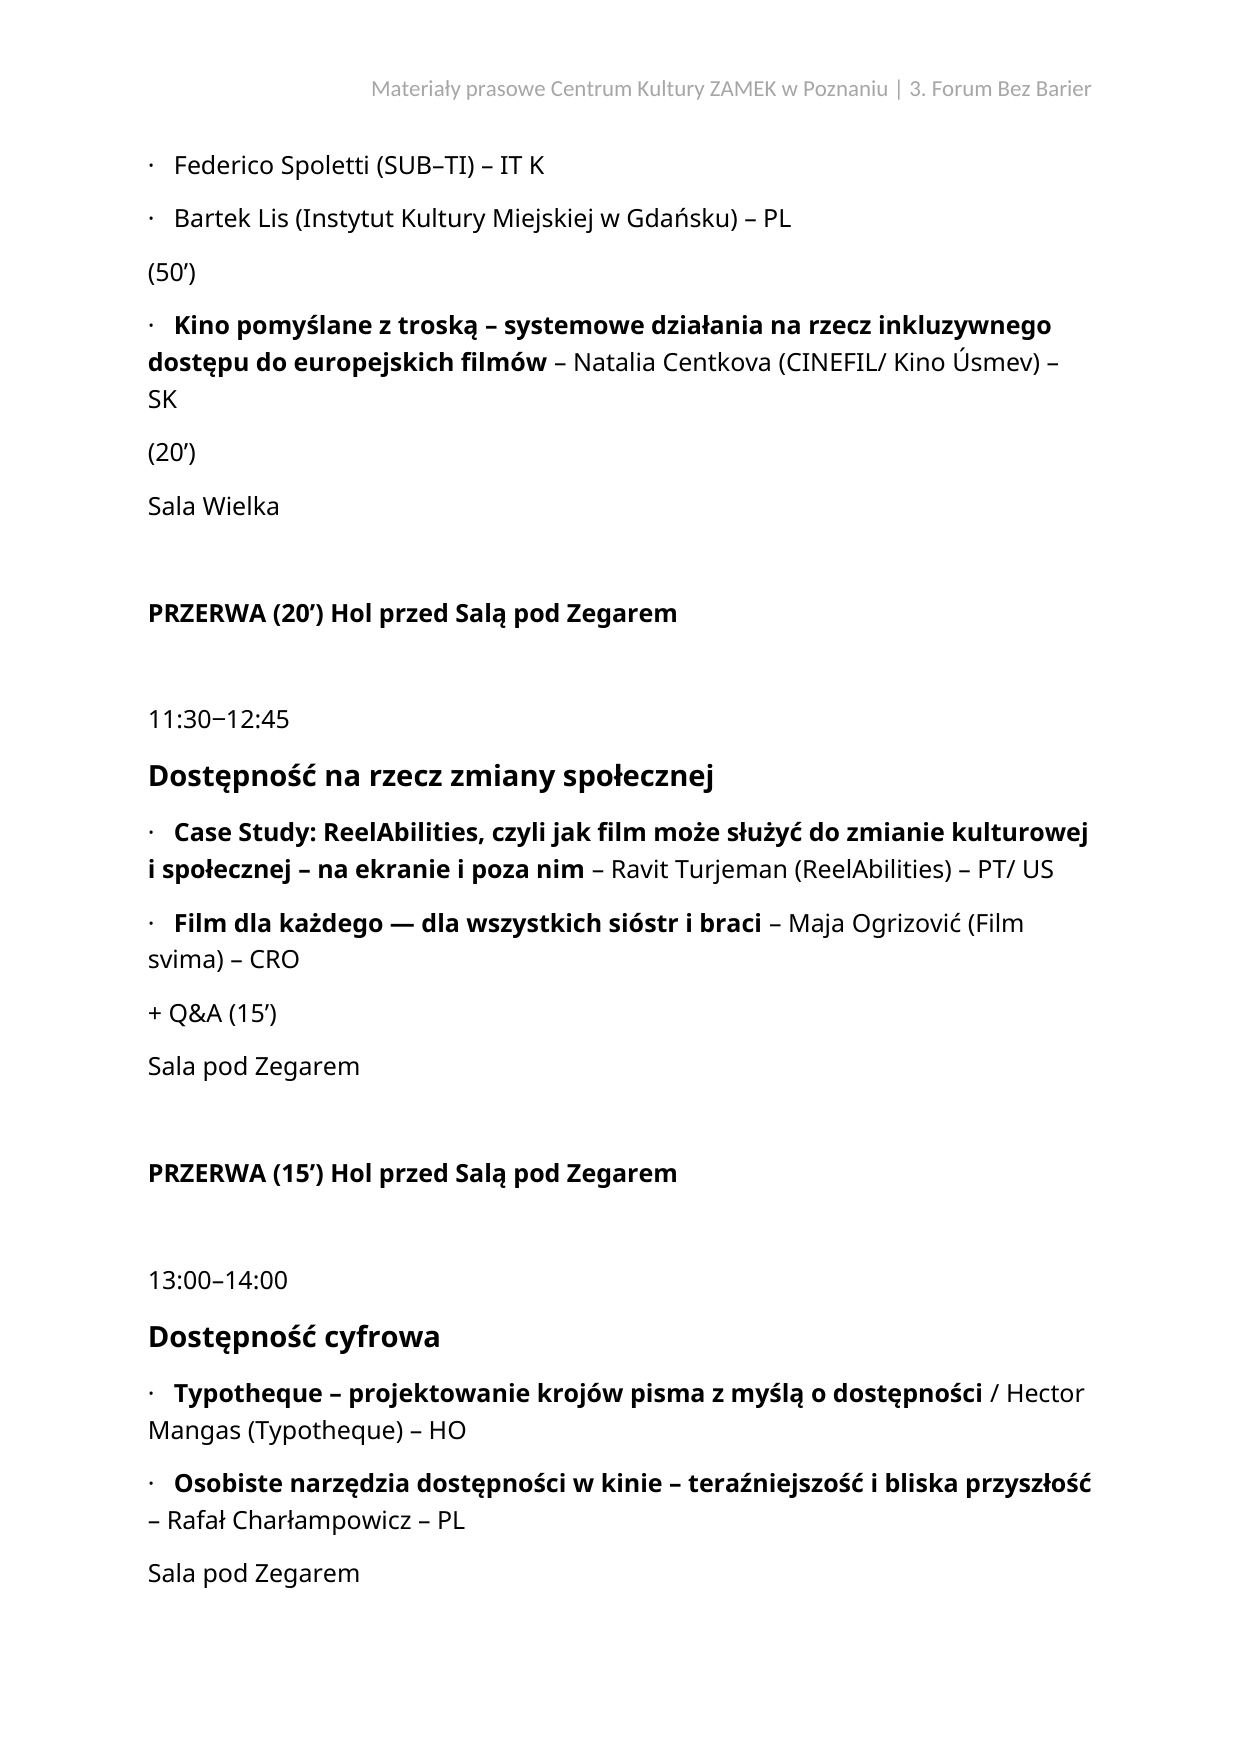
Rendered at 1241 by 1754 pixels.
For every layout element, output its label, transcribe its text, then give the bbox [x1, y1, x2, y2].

text 13:00–14:00 [148, 1263, 1093, 1297]
text (50’) [148, 254, 1093, 288]
text Dostępność na rzecz zmiany społecznej [148, 756, 1093, 795]
text 11:30‒12:45 [148, 702, 1093, 736]
text (20’) [148, 435, 1093, 469]
text Sala pod Zegarem [148, 1556, 1093, 1590]
text Sala Wielka [148, 488, 1093, 522]
text · Federico Spoletti (SUB–TI) – IT K [148, 148, 1093, 182]
text + Q&A (15’) [148, 995, 1093, 1029]
text · Film dla każdego — dla wszystkich sióstr i braci – Maja Ogrizović (Film svima) – CRO [148, 905, 1093, 976]
text · Case Study: ReelAbilities, czyli jak film może służyć do zmianie kulturowej i społecznej – na ekranie i poza nim – Ravit Turjeman (ReelAbilities) – PT/ US [148, 815, 1093, 886]
text Dostępność cyfrowa [148, 1316, 1093, 1356]
text Sala pod Zegarem [148, 1049, 1093, 1083]
text · Kino pomyślane z troską – systemowe działania na rzecz inkluzywnego dostępu do europejskich filmów – Natalia Centkova (CINEFIL/ Kino Úsmev) – SK [148, 308, 1093, 416]
text · Osobiste narzędzia dostępności w kinie – teraźniejszość i bliska przyszłość – Rafał Charłampowicz – PL [148, 1466, 1093, 1537]
text · Typotheque – projektowanie krojów pisma z myślą o dostępności / Hector Mangas (Typotheque) – HO [148, 1376, 1093, 1446]
text · Bartek Lis (Instytut Kultury Miejskiej w Gdańsku) – PL [148, 201, 1093, 235]
text PRZERWA (20’) Hol przed Salą pod Zegarem [148, 595, 1093, 629]
text PRZERWA (15’) Hol przed Salą pod Zegarem [148, 1156, 1093, 1190]
